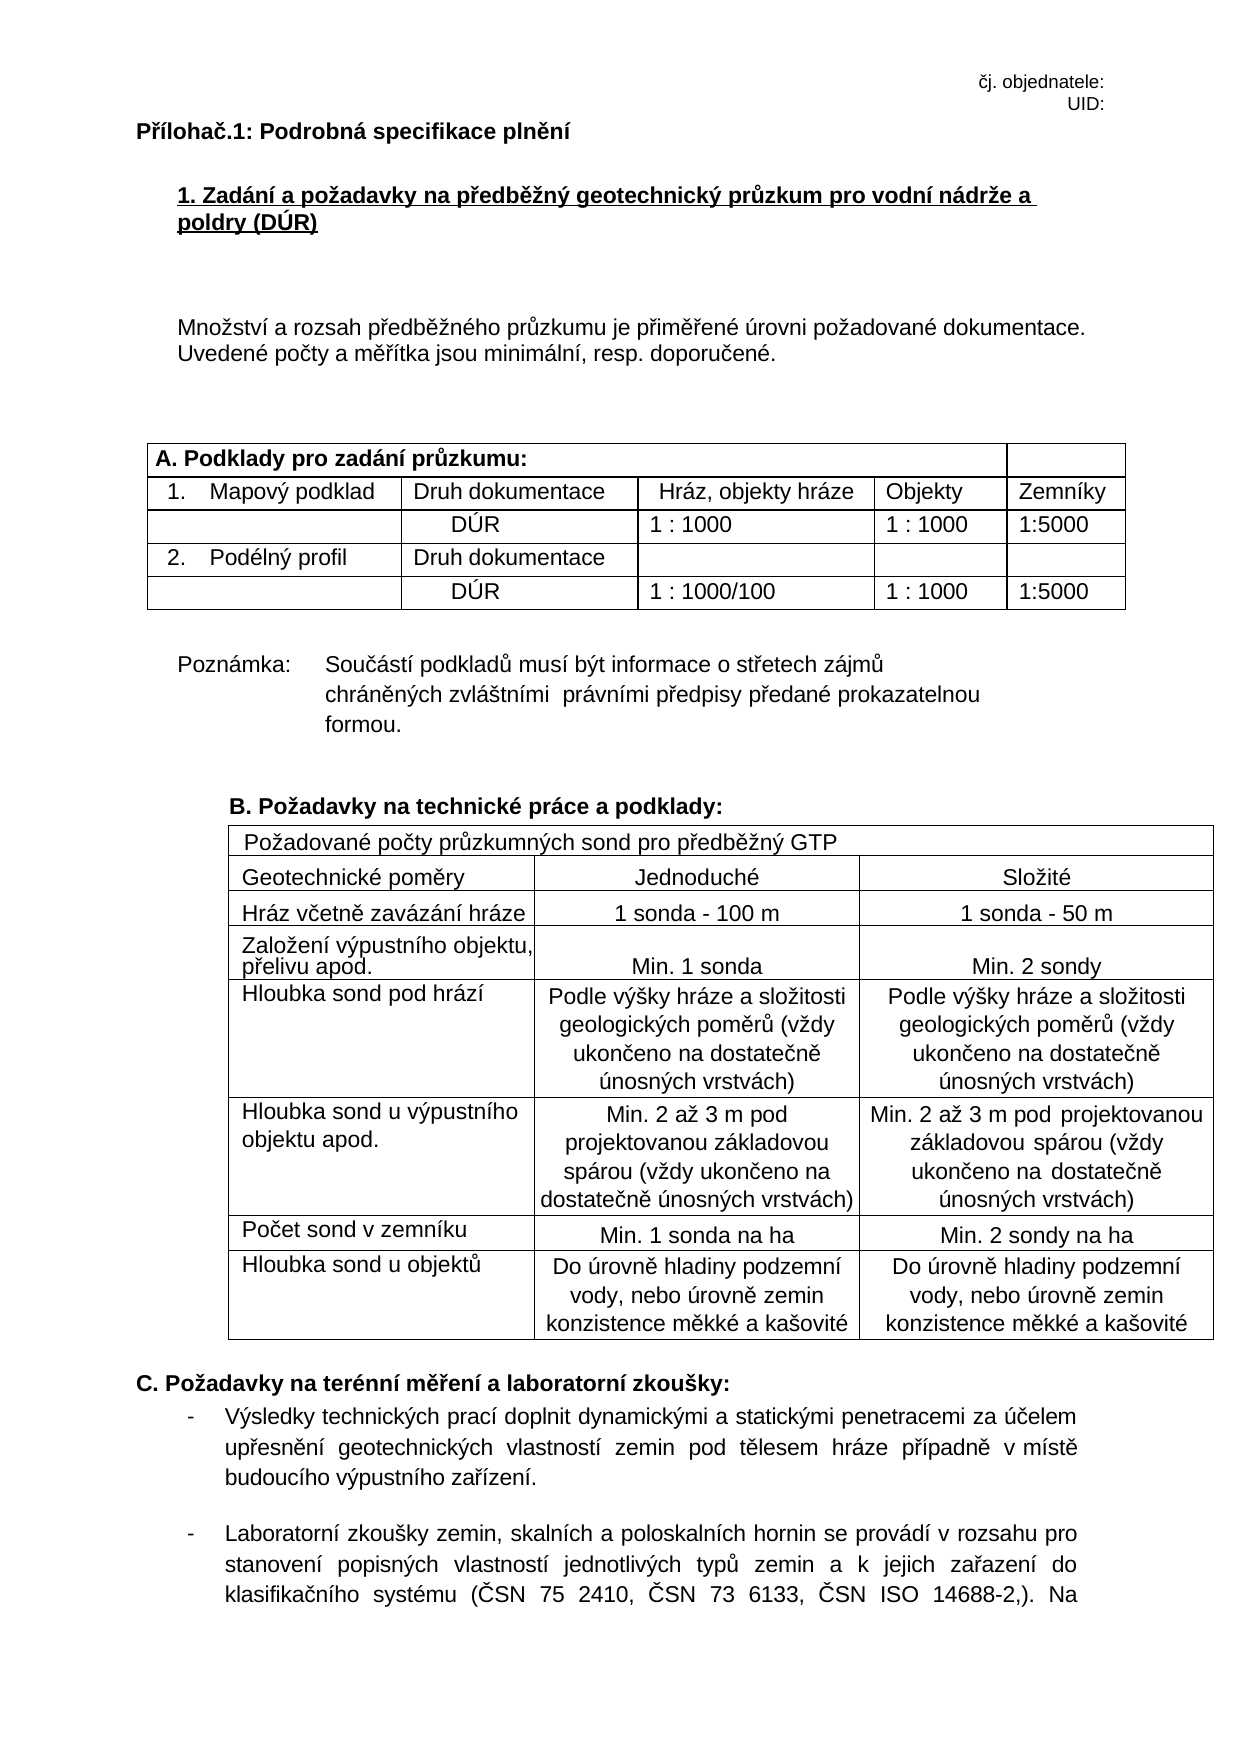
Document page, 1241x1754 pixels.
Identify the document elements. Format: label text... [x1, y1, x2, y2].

table_cell Min. 1 sonda na ha [535, 1216, 859, 1250]
table_cell Hloubka sond u výpustního objektu apod. [229, 1098, 534, 1215]
table_cell 1 : 1000/100 [639, 577, 874, 609]
table_cell Založení výpustního objektu, přelivu apod. [229, 926, 534, 978]
table_cell 1 : 1000 [639, 511, 874, 543]
table_cell Hráz, objekty hráze [639, 478, 874, 509]
list Výsledky technických prací doplnit dynamickými a statickými penetracemi za účelem upřesnění geotechnických vlastností zemin pod tělesem hráze případně v místě budoucího výpustního zařízení. [187, 1402, 1078, 1490]
table_cell DÚR [402, 577, 637, 609]
table_header Požadované počty průzkumných sond pro předběžný GTP [229, 826, 1213, 854]
table_cell [875, 544, 1006, 576]
table_cell DÚR [402, 511, 637, 543]
table_cell Zemníky [1008, 478, 1125, 509]
table_cell 1 sonda - 100 m [535, 891, 859, 925]
table_cell 1:5000 [1008, 511, 1125, 543]
table_cell Druh dokumentace [402, 544, 637, 576]
table_cell 1 : 1000 [875, 577, 1006, 609]
table_cell [148, 577, 401, 609]
table_cell Min. 2 až 3 m pod projektovanou základovou spárou (vždy ukončeno na dostatečně únosných vrstvách) [535, 1098, 859, 1215]
text B. Požadavky na technické práce a podklady: [210, 793, 1104, 819]
table_cell Hloubka sond pod hrází [229, 980, 534, 1097]
table_cell Objekty [875, 478, 1006, 509]
table_cell Druh dokumentace [402, 478, 637, 509]
table_cell Min. 2 sondy na ha [860, 1216, 1213, 1250]
table_cell Min. 2 až 3 m pod projektovanou základovou spárou (vždy ukončeno na dostatečně únosných vrstvách) [860, 1098, 1213, 1215]
table_cell Geotechnické poměry [229, 856, 534, 890]
table_cell Složité [860, 856, 1213, 890]
text C. Požadavky na terénní měření a laboratorní zkoušky: [136, 1366, 1104, 1398]
table_cell Hloubka sond u objektů [229, 1251, 534, 1339]
table_cell 1 sonda - 50 m [860, 891, 1213, 925]
text Množství a rozsah předběžného průzkumu je přiměřené úrovni požadované dokumentace. Uvedené počty a měřítka jsou minimální, resp. doporučené. [177, 314, 1104, 367]
table_cell 1. Mapový podklad [148, 478, 401, 509]
table_cell Do úrovně hladiny podzemní vody, nebo úrovně zemin konzistence měkké a kašovité [860, 1251, 1213, 1339]
table_cell 1:5000 [1008, 577, 1125, 609]
table_cell Min. 1 sonda [535, 926, 859, 978]
text 1. Zadání a požadavky na předběžný geotechnický průzkum pro vodní nádrže a poldry (DÚR) [177, 182, 1104, 235]
text Přílohač.1: Podrobná specifikace plnění [136, 118, 1104, 144]
table_cell [148, 511, 401, 543]
table_header A. Podklady pro zadání průzkumu: [148, 444, 1006, 476]
table_cell [639, 544, 874, 576]
table_cell Hráz včetně zavázání hráze [229, 891, 534, 925]
table_header [1008, 444, 1125, 476]
table_cell Podle výšky hráze a složitosti geologických poměrů (vždy ukončeno na dostatečně únosných vrstvách) [535, 980, 859, 1097]
table_cell Jednoduché [535, 856, 859, 890]
table_cell Min. 2 sondy [860, 926, 1213, 978]
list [187, 1519, 1078, 1607]
table_cell Do úrovně hladiny podzemní vody, nebo úrovně zemin konzistence měkké a kašovité [535, 1251, 859, 1339]
text Poznámka: Součástí podkladů musí být informace o střetech zájmů chráněných zvláštními právními předpisy předané prokazatelnou formou. [177, 651, 1007, 737]
table_cell 2. Podélný profil [148, 544, 401, 576]
table_cell [1008, 544, 1125, 576]
table_cell Počet sond v zemníku [229, 1216, 534, 1250]
table_cell 1 : 1000 [875, 511, 1006, 543]
table_cell Podle výšky hráze a složitosti geologických poměrů (vždy ukončeno na dostatečně únosných vrstvách) [860, 980, 1213, 1097]
